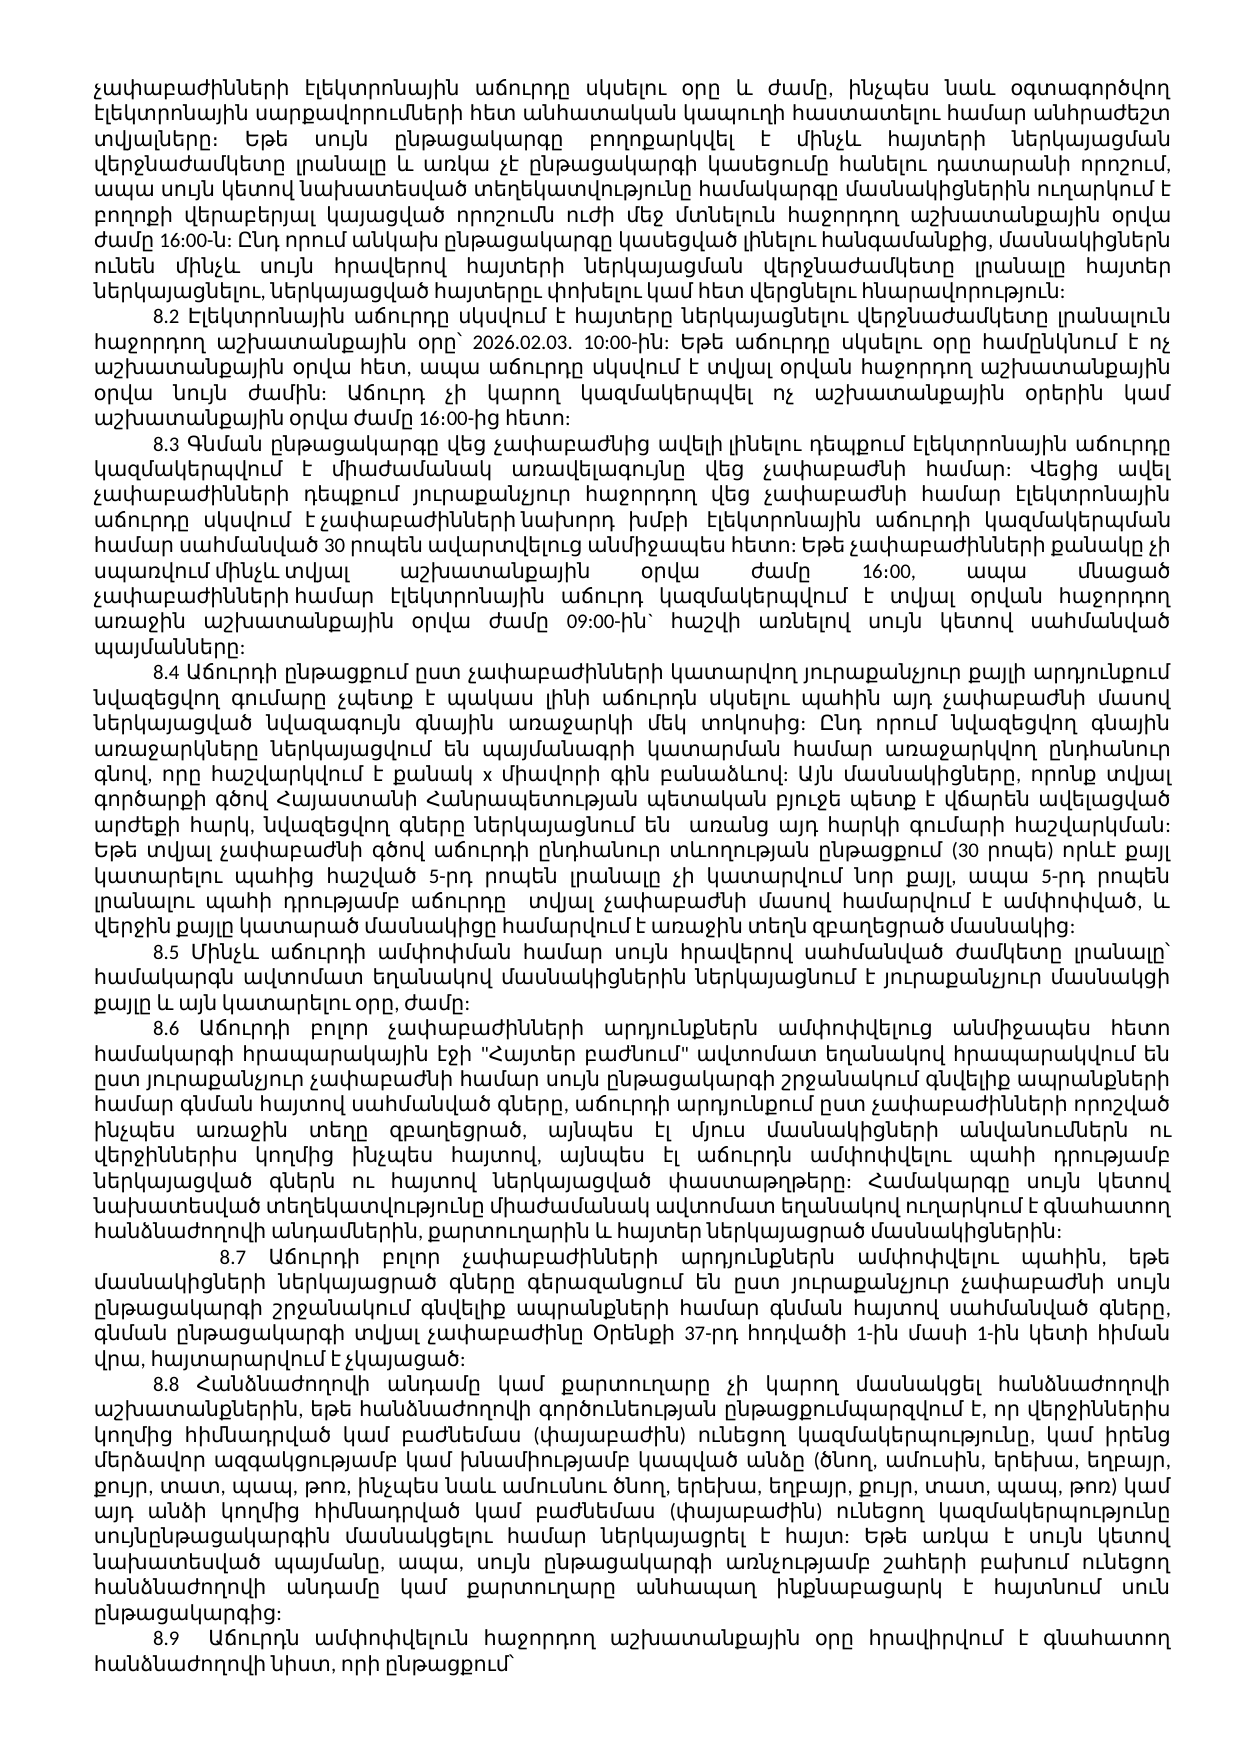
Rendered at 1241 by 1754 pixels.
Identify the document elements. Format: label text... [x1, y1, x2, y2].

text 8.6 Աճուրդի բոլոր չափաբաժինների արդյունքներն ամփոփվելուց անմիջապես հետո համակարգի հրապարակային էջի "Հայտեր բաժնում" ավտոմատ եղանակով հրապարակվում են ըստ յուրաքանչյուր չափաբաժնի համար սույն ընթացակարգի շրջանակում գնվելիք ապրանքների համար գնման հայտով սահմանված գները, աճուրդի արդյունքում ըստ չափաբաժինների որոշված ինչպես առաջին տեղը զբաղեցրած, այնպես էլ մյուս մասնակիցների անվանումներն ու վերջիններիս կողմից ինչպես հայտով, այնպես էլ աճուրդն ամփոփվելու պահի դրությամբ ներկայացված գներն ու հայտով ներկայացված փաստաթղթերը: Համակարգը սույն կետով նախատեսված տեղեկատվությունը միաժամանակ ավտոմատ եղանակով ուղարկում է գնահատող հանձնաժողովի անդամներին, քարտուղարին և հայտեր ներկայացրած մասնակիցներին: [94, 1015, 1171, 1244]
text 8.3 Գնման ընթացակարգը վեց չափաբաժնից ավելի լինելու դեպքում էլեկտրոնային աճուրդը կազմակերպվում է միաժամանակ առավելագույնը վեց չափաբաժնի համար: Վեցից ավել չափաբաժինների դեպքում յուրաքանչյուր հաջորդող վեց չափաբաժնի համար էլեկտրոնային աճուրդը սկսվում է չափաբաժինների նախորդ խմբի էլեկտրոնային աճուրդի կազմակերպման համար սահմանված 30 րոպեն ավարտվելուց անմիջապես հետո: Եթե չափաբաժինների քանակը չի սպառվում մինչև տվյալ աշխատանքային օրվա ժամը 16։00, ապա մնացած չափաբաժինների համար էլեկտրոնային աճուրդ կազմակերպվում է տվյալ օրվան հաջորդող առաջին աշխատանքային օրվա ժամը 09:00-ին` հաշվի առնելով սույն կետով սահմանված պայմանները: [94, 431, 1171, 659]
text 8.4 Աճուրդի ընթացքում ըստ չափաբաժինների կատարվող յուրաքանչյուր քայլի արդյունքում նվազեցվող գումարը չպետք է պակաս լինի աճուրդն սկսելու պահին այդ չափաբաժնի մասով ներկայացված նվազագույն գնային առաջարկի մեկ տոկոսից: Ընդ որում նվազեցվող գնային առաջարկները ներկայացվում են պայմանագրի կատարման համար առաջարկվող ընդհանուր գնով, որը հաշվարկվում է քանակ x միավորի գին բանաձևով: Այն մասնակիցները, որոնք տվյալ գործարքի գծով Հայաստանի Հանրապետության պետական բյուջե պետք է վճարեն ավելացված արժեքի հարկ, նվազեցվող գները ներկայացնում են առանց այդ հարկի գումարի հաշվարկման: Եթե տվյալ չափաբաժնի գծով աճուրդի ընդհանուր տևողության ընթացքում (30 րոպե) որևէ քայլ կատարելու պահից հաշված 5-րդ րոպեն լրանալը չի կատարվում նոր քայլ, ապա 5-րդ րոպեն լրանալու պահի դրությամբ աճուրդը տվյալ չափաբաժնի մասով համարվում է ամփոփված, և վերջին քայլը կատարած մասնակիցը համարվում է առաջին տեղն զբաղեցրած մասնակից: [94, 659, 1171, 939]
text 8.9 Աճուրդն ամփոփվելուն հաջորդող աշխատանքային օրը հրավիրվում է գնահատող հանձնաժողովի նիստ, որի ընթացքում՝ [94, 1625, 1171, 1676]
text 8.7 Աճուրդի բոլոր չափաբաժինների արդյունքներն ամփոփվելու պահին, եթե մասնակիցների ներկայացրած գները գերազանցում են ըստ յուրաքանչյուր չափաբաժնի սույն ընթացակարգի շրջանակում գնվելիք ապրանքների համար գնման հայտով սահմանված գները, գնման ընթացակարգի տվյալ չափաբաժինը Օրենքի 37-րդ հոդվածի 1-ին մասի 1-ին կետի հիման վրա, հայտարարվում է չկայացած: [94, 1244, 1171, 1371]
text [94, 75, 1171, 304]
text 8.8 Հանձնաժողովի անդամը կամ քարտուղարը չի կարող մասնակցել հանձնաժողովի աշխատանքներին, եթե հանձնաժողովի գործունեության ընթացքումպարզվում է, որ վերջիններիս կողմից հիմնադրված կամ բաժնեմաս (փայաբաժին) ունեցող կազմակերպությունը, կամ իրենց մերձավոր ազգակցությամբ կամ խնամիությամբ կապված անձը (ծնող, ամուսին, երեխա, եղբայր, քույր, տատ, պապ, թոռ, ինչպես նաև ամուսնու ծնող, երեխա, եղբայր, քույր, տատ, պապ, թոռ) կամ այդ անձի կողմից հիմնադրված կամ բաժնեմաս (փայաբաժին) ունեցող կազմակերպությունը սույնընթացակարգին մասնակցելու համար ներկայացրել է հայտ: Եթե առկա է սույն կետով նախատեսված պայմանը, ապա, սույն ընթացակարգի առնչությամբ շահերի բախում ունեցող հանձնաժողովի անդամը կամ քարտուղարը անհապաղ ինքնաբացարկ է հայտնում սուն ընթացակարգից: [94, 1371, 1171, 1625]
text 8.2 Էլեկտրոնային աճուրդը սկսվում է հայտերը ներկայացնելու վերջնաժամկետը լրանալուն հաջորդող աշխատանքային օրը՝ 2026.02.03. 10:00 -ին: Եթե աճուրդը սկսելու օրը համընկնում է ոչ աշխատանքային օրվա հետ, ապա աճուրդը սկսվում է տվյալ օրվան հաջորդող աշխատանքային օրվա նույն ժամին: Աճուրդ չի կարող կազմակերպվել ոչ աշխատանքային օրերին կամ աշխատանքային օրվա ժամը 16։00-ից հետո: [94, 304, 1171, 431]
text 8.5 Մինչև աճուրդի ամփոփման համար սույն հրավերով սահմանված ժամկետը լրանալը՝ համակարգն ավտոմատ եղանակով մասնակիցներին ներկայացնում է յուրաքանչյուր մասնակցի քայլը և այն կատարելու օրը, ժամը: [94, 939, 1171, 1015]
